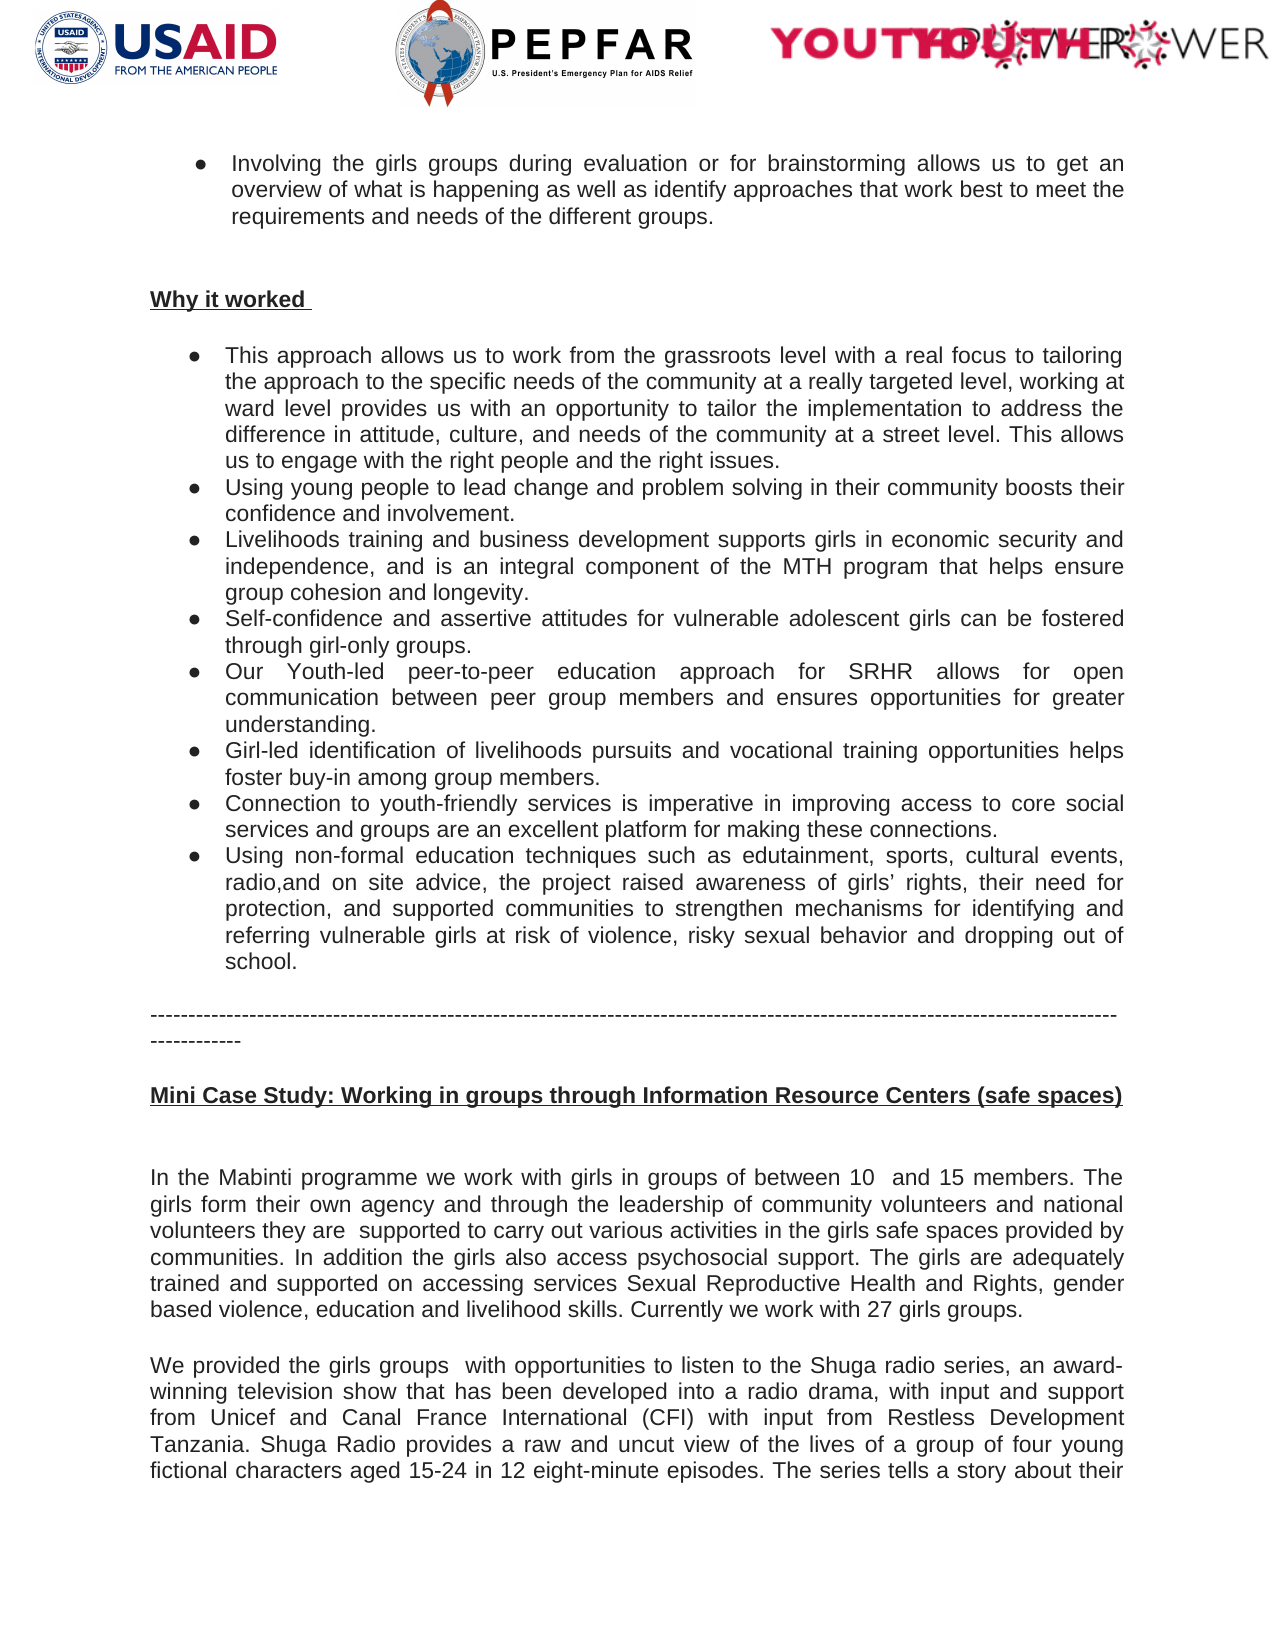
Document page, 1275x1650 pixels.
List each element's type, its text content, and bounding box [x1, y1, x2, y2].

list Involving the girls groups during evaluation or for brainstorming allows us to get an overview of what is happening as well as identify approaches that work best to meet the requirements and needs of the different groups. [194, 150, 1125, 229]
list Our Youth-led peer-to-peer education approach for SRHR allows for open communication between peer group members and ensures opportunities for greater understanding. [187, 658, 1125, 737]
text ------------------------------------------------------------------------------------------------------------------------------------------- [150, 1001, 1125, 1053]
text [150, 1352, 1125, 1483]
text In the Mabinti programme we work with girls in groups of between 10 and 15 members. The girls form their own agency and through the leadership of community volunteers and national volunteers they are supported to carry out various activities in the girls safe spaces provided by communities. In addition the girls also access psychosocial support. The girls are adequately trained and supported on accessing services Sexual Reproductive Health and Rights, gender based violence, education and livelihood skills. Currently we work with 27 girls groups. [150, 1138, 1125, 1322]
text Mini Case Study: Working in groups through Information Resource Centers (safe spaces) [150, 1082, 1125, 1109]
picture [34, 10, 278, 85]
list Using young people to lead change and problem solving in their community boosts their confidence and involvement. [187, 473, 1125, 526]
list Girl-led identification of livelihoods pursuits and vocational training opportunities helps foster buy-in among group members. [187, 737, 1125, 790]
list Connection to youth-friendly services is imperative in improving access to core social services and groups are an excellent platform for making these connections. [187, 790, 1125, 842]
list Using non-formal education techniques such as edutainment, sports, cultural events, radio,and on site advice, the project raised awareness of girls’ rights, their need for protection, and supported communities to strengthen mechanisms for identifying and referring vulnerable girls at risk of violence, risky sexual behavior and dropping out of school. [187, 842, 1125, 974]
list This approach allows us to work from the grassroots level with a real focus to tailoring the approach to the specific needs of the community at a really targeted level, working at ward level provides us with an opportunity to tailor the implementation to address the difference in attitude, culture, and needs of the community at a street level. This allows us to engage with the right people and the right issues. [187, 342, 1125, 473]
list Self-confidence and assertive attitudes for vulnerable adolescent girls can be fostered through girl-only groups. [187, 605, 1125, 658]
text Why it worked [150, 286, 1125, 313]
picture [764, 14, 1275, 102]
list Livelihoods training and business development supports girls in economic security and independence, and is an integral component of the MTH program that helps ensure group cohesion and longevity. [187, 526, 1125, 605]
picture [395, 0, 696, 108]
